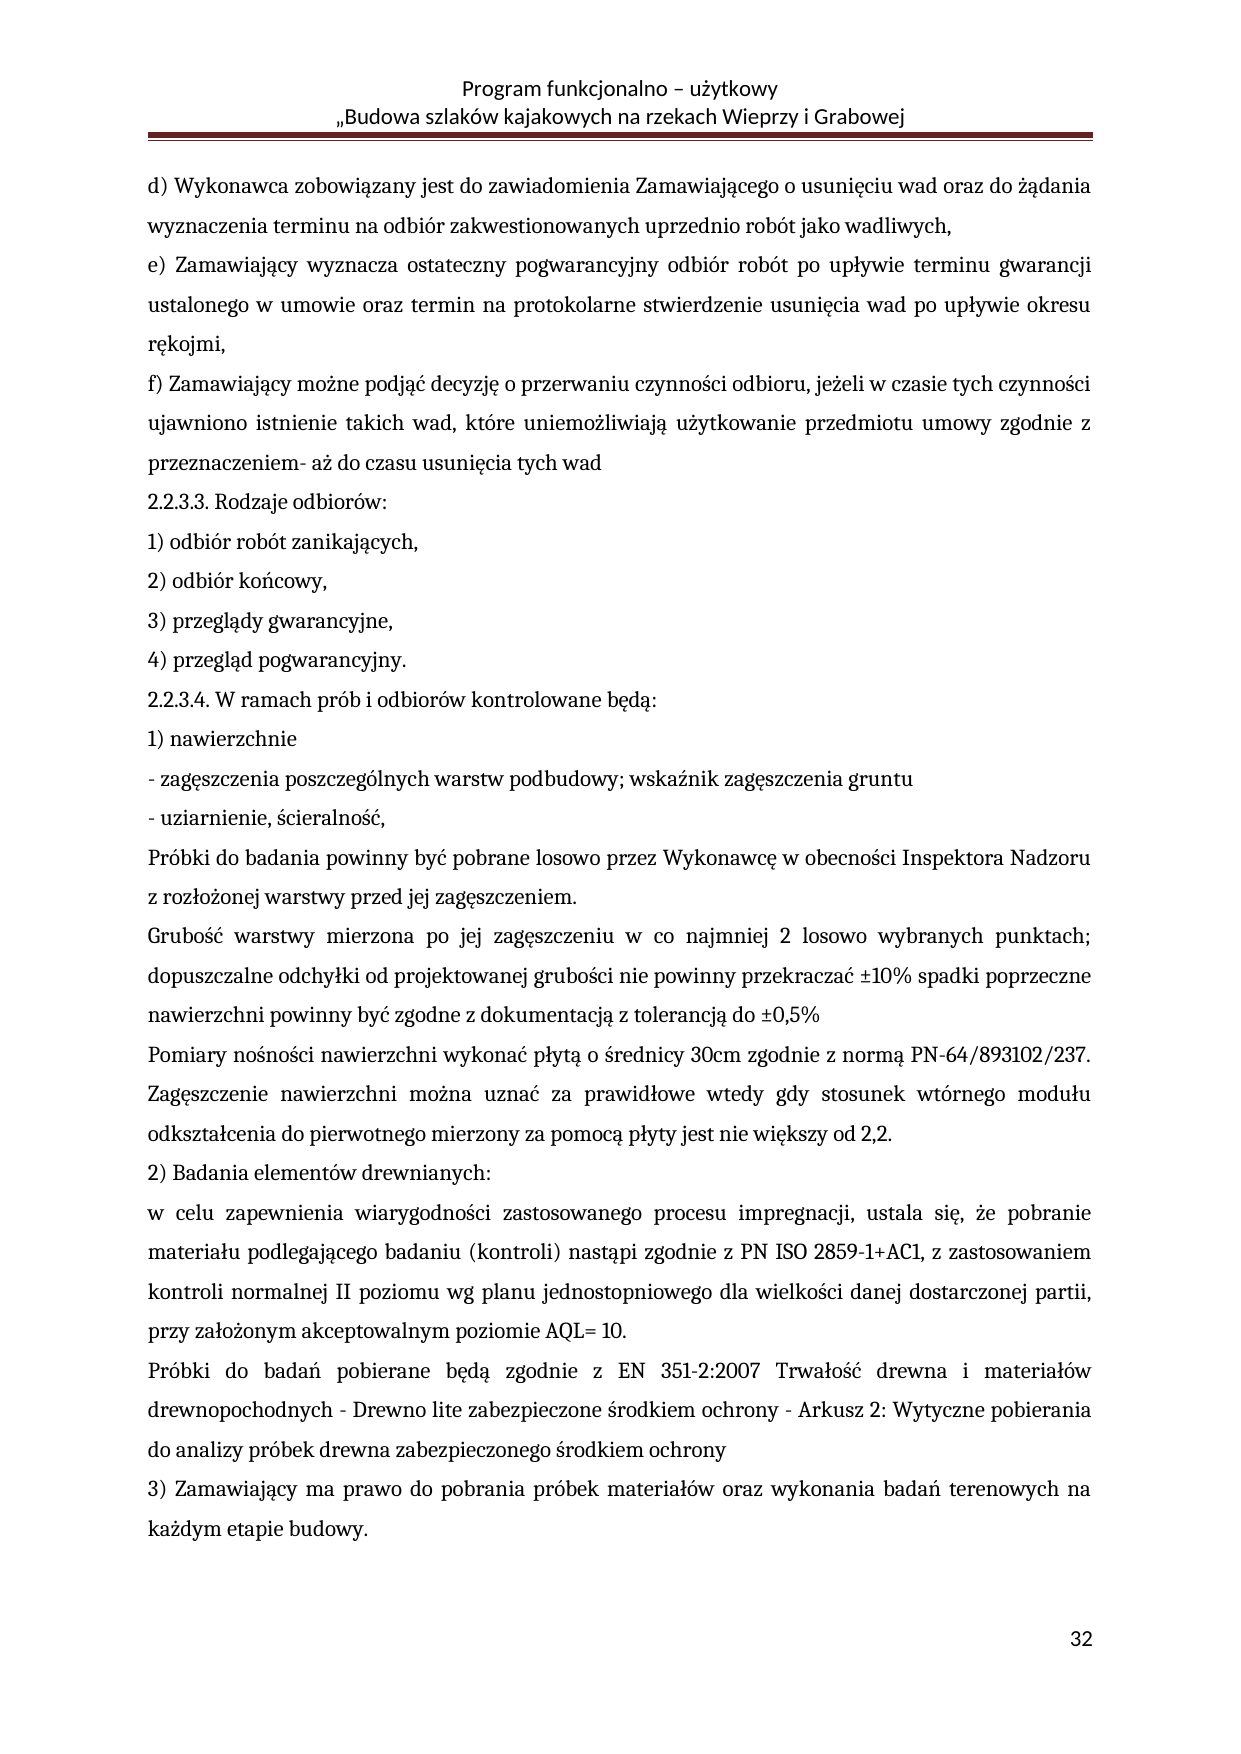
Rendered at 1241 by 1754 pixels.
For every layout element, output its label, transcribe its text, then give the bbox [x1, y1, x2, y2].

text d) Wykonawca zobowiązany jest do zawiadomienia Zamawiającego o usunięciu wad oraz do żądania wyznaczenia terminu na odbiór zakwestionowanych uprzednio robót jako wadliwych, [148, 173, 1093, 239]
text Grubość warstwy mierzona po jej zagęszczeniu w co najmniej 2 losowo wybranych punktach; dopuszczalne odchyłki od projektowanej grubości nie powinny przekraczać ±10% spadki poprzeczne nawierzchni powinny być zgodne z dokumentacją z tolerancją do ±0,5% [148, 923, 1093, 1028]
text - zagęszczenia poszczególnych warstw podbudowy; wskaźnik zagęszczenia gruntu [148, 765, 1093, 792]
text Próbki do badań pobierane będą zgodnie z EN 351-2:2007 Trwałość drewna i materiałów drewnopochodnych - Drewno lite zabezpieczone środkiem ochrony - Arkusz 2: Wytyczne pobierania do analizy próbek drewna zabezpieczonego środkiem ochrony [148, 1357, 1093, 1463]
text - uziarnienie, ścieralność, [148, 805, 1093, 831]
text w celu zapewnienia wiarygodności zastosowanego procesu impregnacji, ustala się, że pobranie materiału podlegającego badaniu (kontroli) nastąpi zgodnie z PN ISO 2859-1+AC1, z zastosowaniem kontroli normalnej II poziomu wg planu jednostopniowego dla wielkości danej dostarczonej partii, przy założonym akceptowalnym poziomie AQL= 10. [148, 1199, 1093, 1344]
text f) Zamawiający możne podjąć decyzję o przerwaniu czynności odbioru, jeżeli w czasie tych czynności ujawniono istnienie takich wad, które uniemożliwiają użytkowanie przedmiotu umowy zgodnie z przeznaczeniem- aż do czasu usunięcia tych wad [148, 371, 1093, 476]
text 3) Zamawiający ma prawo do pobrania próbek materiałów oraz wykonania badań terenowych na każdym etapie budowy. [148, 1476, 1093, 1542]
text Pomiary nośności nawierzchni wykonać płytą o średnicy 30cm zgodnie z normą PN-64/893102/237. Zagęszczenie nawierzchni można uznać za prawidłowe wtedy gdy stosunek wtórnego modułu odkształcenia do pierwotnego mierzony za pomocą płyty jest nie większy od 2,2. [148, 1042, 1093, 1147]
text 1) odbiór robót zanikających, [148, 528, 1093, 555]
text 1) nawierzchnie [148, 726, 1093, 752]
text 2.2.3.3. Rodzaje odbiorów: [148, 489, 1093, 515]
text 3) przeglądy gwarancyjne, [148, 607, 1093, 634]
text Próbki do badania powinny być pobrane losowo przez Wykonawcę w obecności Inspektora Nadzoru z rozłożonej warstwy przed jej zagęszczeniem. [148, 844, 1093, 910]
text 2.2.3.4. W ramach prób i odbiorów kontrolowane będą: [148, 686, 1093, 713]
text 4) przegląd pogwarancyjny. [148, 647, 1093, 673]
text e) Zamawiający wyznacza ostateczny pogwarancyjny odbiór robót po upływie terminu gwarancji ustalonego w umowie oraz termin na protokolarne stwierdzenie usunięcia wad po upływie okresu rękojmi, [148, 252, 1093, 357]
text 2) Badania elementów drewnianych: [148, 1160, 1093, 1186]
text 2) odbiór końcowy, [148, 568, 1093, 594]
